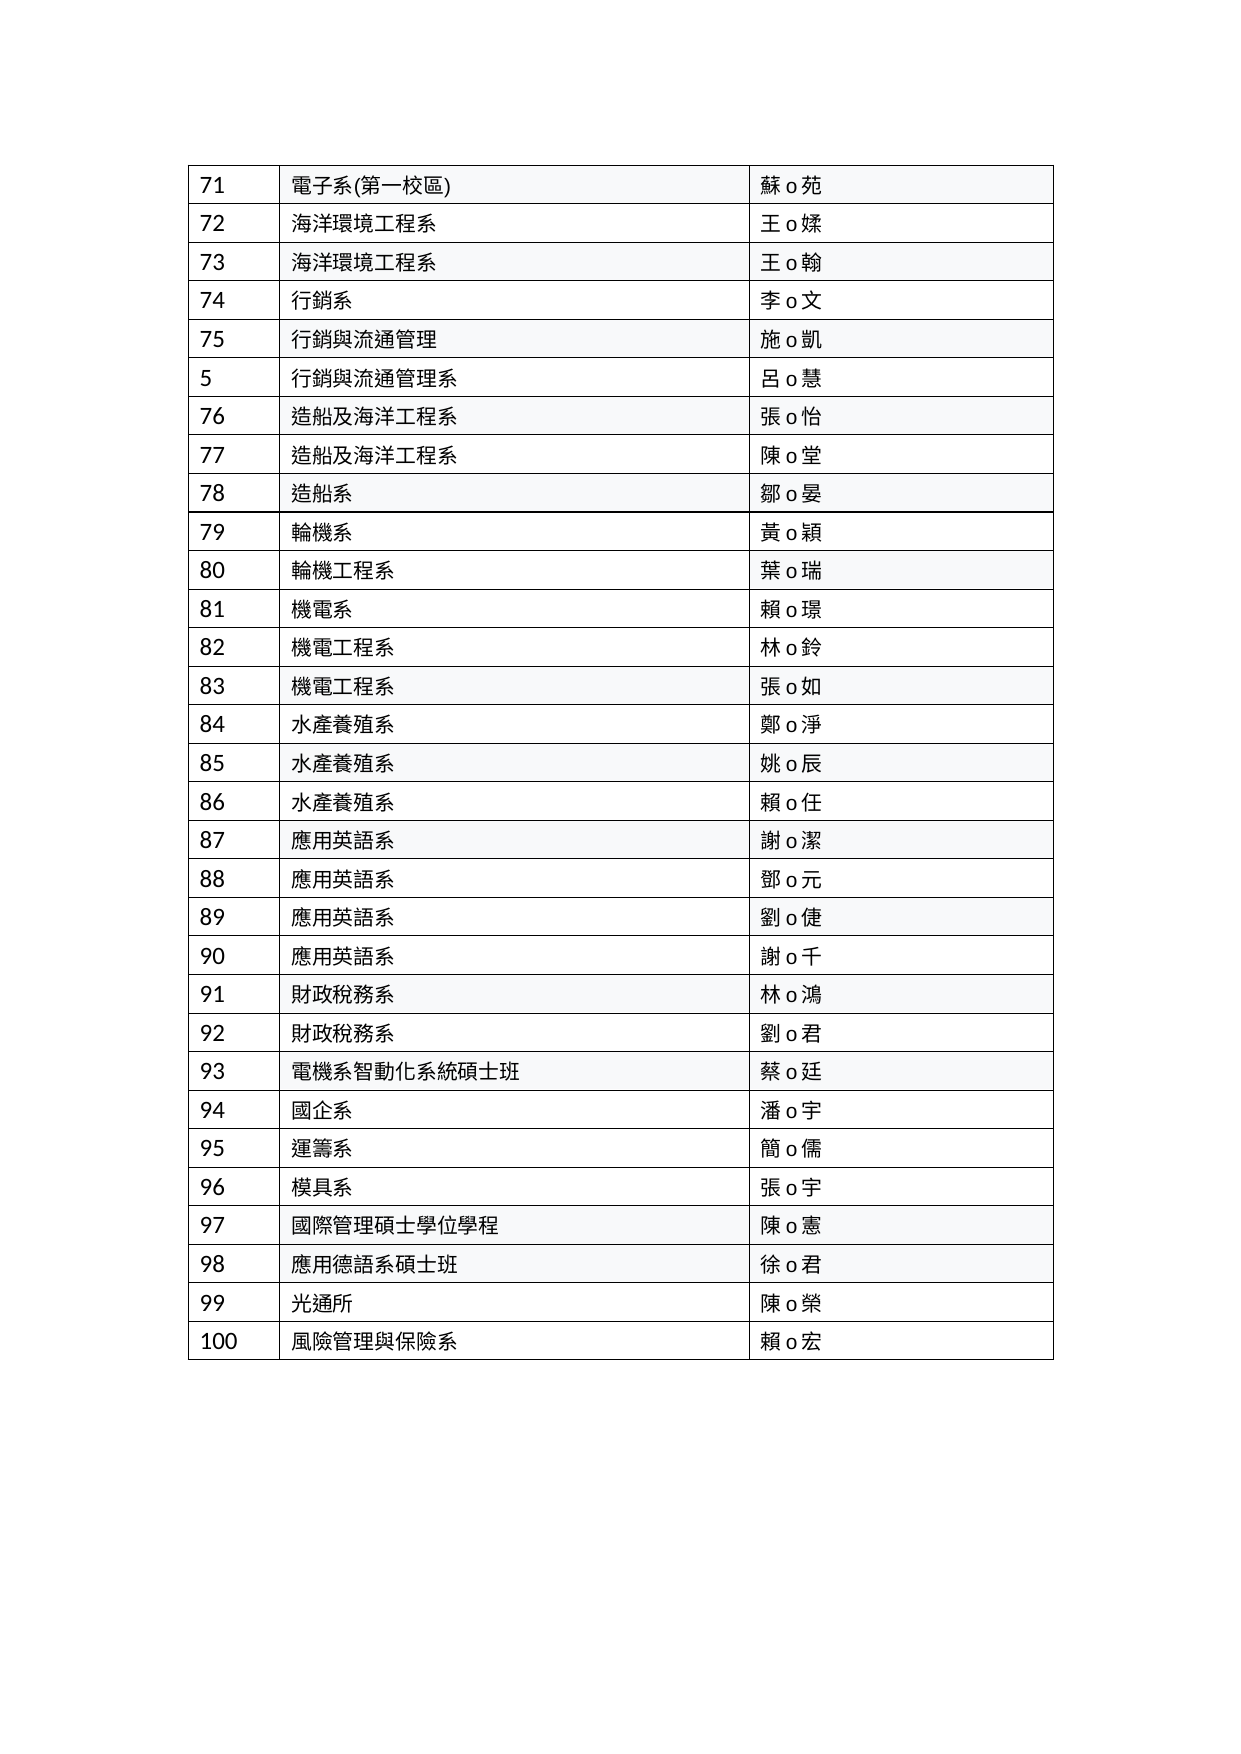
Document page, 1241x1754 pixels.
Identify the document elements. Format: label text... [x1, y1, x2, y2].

table_cell 水產養殖系 [280, 744, 749, 781]
table_cell 呂o慧 [750, 358, 1053, 396]
table_cell 82 [189, 628, 279, 666]
table_cell 謝o潔 [750, 821, 1053, 858]
table_cell 財政稅務系 [280, 1014, 749, 1051]
table_cell 張o怡 [750, 397, 1053, 434]
table_cell 97 [189, 1206, 279, 1244]
table_cell 賴o宏 [750, 1322, 1053, 1359]
table_cell 葉o瑞 [750, 551, 1053, 588]
table_cell 機電工程系 [280, 667, 749, 704]
table_cell 潘o宇 [750, 1091, 1053, 1128]
table_cell 83 [189, 667, 279, 704]
table_cell 林o鈴 [750, 628, 1053, 666]
table_cell 陳o堂 [750, 435, 1053, 473]
table_cell 95 [189, 1129, 279, 1167]
table_cell 造船及海洋工程系 [280, 397, 749, 434]
table_cell 謝o千 [750, 936, 1053, 974]
table_cell 王o媃 [750, 204, 1053, 242]
table_cell 89 [189, 898, 279, 935]
table_cell 75 [189, 320, 279, 357]
table_cell 71 [189, 166, 279, 203]
table_cell 國際管理碩士學位學程 [280, 1206, 749, 1244]
table_cell 88 [189, 859, 279, 897]
table_cell 王o翰 [750, 243, 1053, 280]
table_cell 海洋環境工程系 [280, 243, 749, 280]
table_cell 劉o君 [750, 1014, 1053, 1051]
table_cell 84 [189, 705, 279, 743]
table_cell 100 [189, 1322, 279, 1359]
table_cell 光通所 [280, 1283, 749, 1321]
table_cell 電子系(第一校區) [280, 166, 749, 203]
table_cell 張o宇 [750, 1168, 1053, 1205]
table_cell 機電系 [280, 590, 749, 627]
table_cell 張o如 [750, 667, 1053, 704]
table_cell 鄭o淨 [750, 705, 1053, 743]
table_cell 72 [189, 204, 279, 242]
table_cell 陳o榮 [750, 1283, 1053, 1321]
table_cell 96 [189, 1168, 279, 1205]
table_cell 輪機工程系 [280, 551, 749, 588]
table_cell 模具系 [280, 1168, 749, 1205]
table_cell 79 [189, 513, 279, 550]
table_cell 水產養殖系 [280, 705, 749, 743]
table_cell 85 [189, 744, 279, 781]
table_cell 98 [189, 1245, 279, 1282]
table_cell 應用英語系 [280, 898, 749, 935]
table_cell 87 [189, 821, 279, 858]
table_cell 94 [189, 1091, 279, 1128]
table_cell 鄧o元 [750, 859, 1053, 897]
table_cell 蔡o廷 [750, 1052, 1053, 1089]
table_cell 81 [189, 590, 279, 627]
table_cell 陳o憲 [750, 1206, 1053, 1244]
table_cell 91 [189, 975, 279, 1012]
table_cell 74 [189, 281, 279, 319]
table_cell 92 [189, 1014, 279, 1051]
table_cell 國企系 [280, 1091, 749, 1128]
table_cell 海洋環境工程系 [280, 204, 749, 242]
table_cell 風險管理與保險系 [280, 1322, 749, 1359]
table_cell 機電工程系 [280, 628, 749, 666]
table_cell 蘇o苑 [750, 166, 1053, 203]
table_cell 行銷與流通管理系 [280, 358, 749, 396]
table_cell 簡o儒 [750, 1129, 1053, 1167]
table_cell 93 [189, 1052, 279, 1089]
table_cell 鄒o晏 [750, 474, 1053, 511]
table_cell 應用英語系 [280, 936, 749, 974]
table_cell 賴o璟 [750, 590, 1053, 627]
table_cell 姚o辰 [750, 744, 1053, 781]
table_cell 劉o倢 [750, 898, 1053, 935]
table_cell 造船及海洋工程系 [280, 435, 749, 473]
table_cell 行銷與流通管理 [280, 320, 749, 357]
table_cell 造船系 [280, 474, 749, 511]
table_cell 應用德語系碩士班 [280, 1245, 749, 1282]
table_cell 78 [189, 474, 279, 511]
table_cell 電機系智動化系統碩士班 [280, 1052, 749, 1089]
table_cell 應用英語系 [280, 821, 749, 858]
table_cell 99 [189, 1283, 279, 1321]
table_cell 水產養殖系 [280, 782, 749, 820]
table_cell 行銷系 [280, 281, 749, 319]
table_cell 80 [189, 551, 279, 588]
table_cell 施o凱 [750, 320, 1053, 357]
table_cell 應用英語系 [280, 859, 749, 897]
table_cell 林o鴻 [750, 975, 1053, 1012]
table_cell 90 [189, 936, 279, 974]
table_cell 輪機系 [280, 513, 749, 550]
table_cell 86 [189, 782, 279, 820]
table_cell 運籌系 [280, 1129, 749, 1167]
table_cell 李o文 [750, 281, 1053, 319]
table_cell 5 [189, 358, 279, 396]
table_cell 73 [189, 243, 279, 280]
table_cell 財政稅務系 [280, 975, 749, 1012]
table_cell 76 [189, 397, 279, 434]
table_cell 徐o君 [750, 1245, 1053, 1282]
table_cell 賴o任 [750, 782, 1053, 820]
table_cell 77 [189, 435, 279, 473]
table_cell 黃o穎 [750, 513, 1053, 550]
